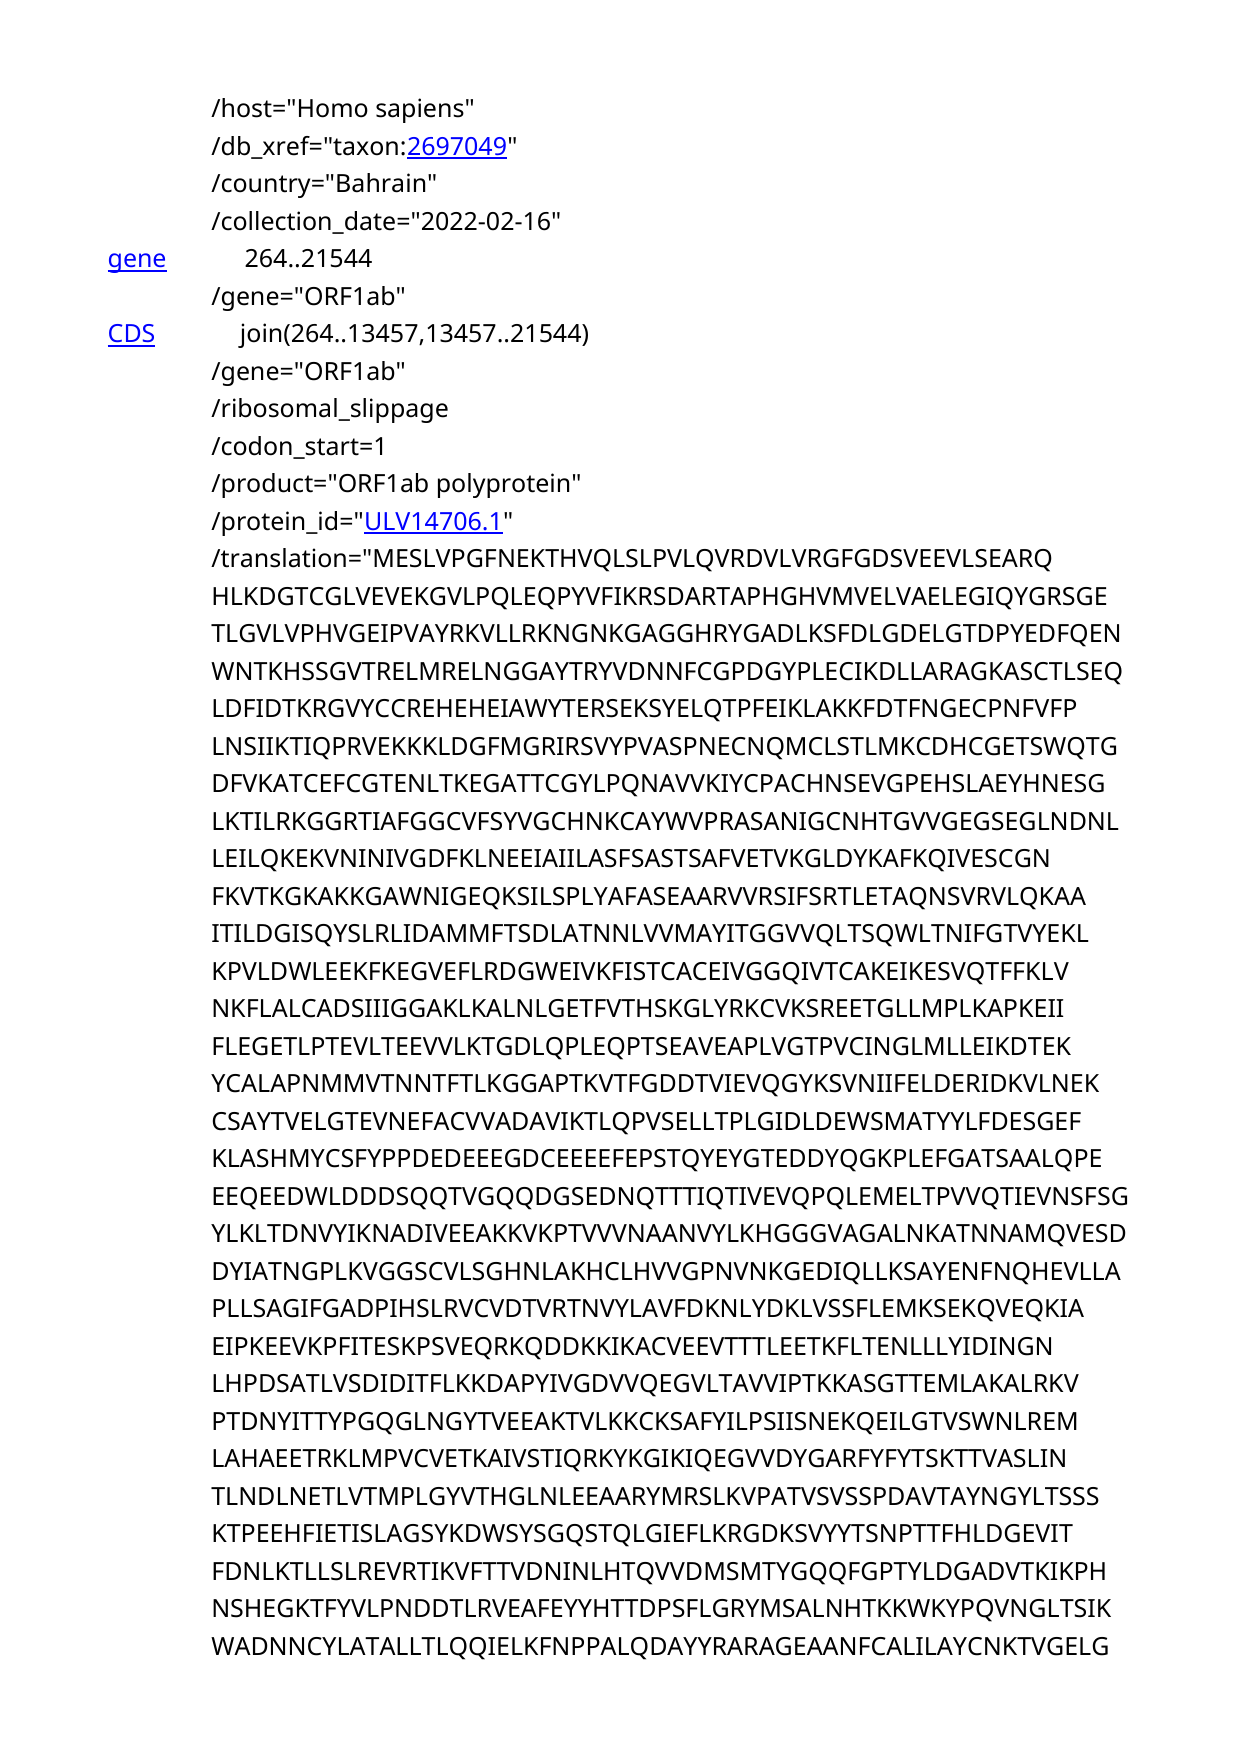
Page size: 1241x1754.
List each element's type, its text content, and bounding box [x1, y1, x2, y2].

text /collection_date="2022-02-16" [75, 202, 1165, 239]
text ITILDGISQYSLRLIDAMMFTSDLATNNLVVMAYITGGVVQLTSQWLTNIFGTVYEKL [75, 914, 1165, 952]
text LAHAEETRKLMPVCVETKAIVSTIQRKYKGIKIQEGVVDYGARFYFYTSKTTVASLIN [75, 1439, 1165, 1477]
text CDS join(264..13457,13457..21544) [75, 314, 1165, 352]
text WADNNCYLATALLTLQQIELKFNPPALQDAYYRARAGEAANFCALILAYCNKTVGELG [75, 1627, 1165, 1664]
text NKFLALCADSIIIGGAKLKALNLGETFVTHSKGLYRKCVKSREETGLLMPLKAPKEII [75, 989, 1165, 1027]
text KTPEEHFIETISLAGSYKDWSYSGQSTQLGIEFLKRGDKSVYYTSNPTTFHLDGEVIT [75, 1514, 1165, 1552]
text FLEGETLPTEVLTEEVVLKTGDLQPLEQPTSEAVEAPLVGTPVCINGLMLLEIKDTEK [75, 1027, 1165, 1064]
text EIPKEEVKPFITESKPSVEQRKQDDKKIKACVEEVTTTLEETKFLTENLLLYIDINGN [75, 1327, 1165, 1364]
text gene 264..21544 [75, 239, 1165, 277]
text FDNLKTLLSLREVRTIKVFTTVDNINLHTQVVDMSMTYGQQFGPTYLDGADVTKIKPH [75, 1552, 1165, 1589]
text KLASHMYCSFYPPDEDEEEGDCEEEEFEPSTQYEYGTEDDYQGKPLEFGATSAALQPE [75, 1139, 1165, 1177]
text /product="ORF1ab polyprotein" [75, 464, 1165, 502]
text PTDNYITTYPGQGLNGYTVEEAKTVLKKCKSAFYILPSIISNEKQEILGTVSWNLREM [75, 1402, 1165, 1439]
text /codon_start=1 [75, 427, 1165, 464]
text /gene="ORF1ab" [75, 352, 1165, 389]
text LDFIDTKRGVYCCREHEHEIAWYTERSEKSYELQTPFEIKLAKKFDTFNGECPNFVFP [75, 689, 1165, 727]
text HLKDGTCGLVEVEKGVLPQLEQPYVFIKRSDARTAPHGHVMVELVAELEGIQYGRSGE [75, 577, 1165, 614]
text LEILQKEKVNINIVGDFKLNEEIAIILASFSASTSAFVETVKGLDYKAFKQIVESCGN [75, 839, 1165, 877]
text DFVKATCEFCGTENLTKEGATTCGYLPQNAVVKIYCPACHNSEVGPEHSLAEYHNESG [75, 764, 1165, 802]
text KPVLDWLEEKFKEGVEFLRDGWEIVKFISTCACEIVGGQIVTCAKEIKESVQTFFKLV [75, 952, 1165, 989]
text /protein_id="ULV14706.1" [75, 502, 1165, 539]
text PLLSAGIFGADPIHSLRVCVDTVRTNVYLAVFDKNLYDKLVSSFLEMKSEKQVEQKIA [75, 1289, 1165, 1327]
text /country="Bahrain" [75, 164, 1165, 202]
text LKTILRKGGRTIAFGGCVFSYVGCHNKCAYWVPRASANIGCNHTGVVGEGSEGLNDNL [75, 802, 1165, 839]
text FKVTKGKAKKGAWNIGEQKSILSPLYAFASEAARVVRSIFSRTLETAQNSVRVLQKAA [75, 877, 1165, 914]
text /host="Homo sapiens" [75, 89, 1165, 127]
text CSAYTVELGTEVNEFACVVADAVIKTLQPVSELLTPLGIDLDEWSMATYYLFDESGEF [75, 1102, 1165, 1139]
text YLKLTDNVYIKNADIVEEAKKVKPTVVVNAANVYLKHGGGVAGALNKATNNAMQVESD [75, 1214, 1165, 1252]
text TLNDLNETLVTMPLGYVTHGLNLEEAARYMRSLKVPATVSVSSPDAVTAYNGYLTSSS [75, 1477, 1165, 1514]
text TLGVLVPHVGEIPVAYRKVLLRKNGNKGAGGHRYGADLKSFDLGDELGTDPYEDFQEN [75, 614, 1165, 652]
text LHPDSATLVSDIDITFLKKDAPYIVGDVVQEGVLTAVVIPTKKASGTTEMLAKALRKV [75, 1364, 1165, 1402]
text /db_xref="taxon:2697049" [75, 127, 1165, 164]
text /ribosomal_slippage [75, 389, 1165, 427]
text YCALAPNMMVTNNTFTLKGGAPTKVTFGDDTVIEVQGYKSVNIIFELDERIDKVLNEK [75, 1064, 1165, 1102]
text LNSIIKTIQPRVEKKKLDGFMGRIRSVYPVASPNECNQMCLSTLMKCDHCGETSWQTG [75, 727, 1165, 764]
text DYIATNGPLKVGGSCVLSGHNLAKHCLHVVGPNVNKGEDIQLLKSAYENFNQHEVLLA [75, 1252, 1165, 1289]
text /gene="ORF1ab" [75, 277, 1165, 314]
text NSHEGKTFYVLPNDDTLRVEAFEYYHTTDPSFLGRYMSALNHTKKWKYPQVNGLTSIK [75, 1589, 1165, 1627]
text WNTKHSSGVTRELMRELNGGAYTRYVDNNFCGPDGYPLECIKDLLARAGKASCTLSEQ [75, 652, 1165, 689]
text /translation="MESLVPGFNEKTHVQLSLPVLQVRDVLVRGFGDSVEEVLSEARQ [75, 539, 1165, 577]
text EEQEEDWLDDDSQQTVGQQDGSEDNQTTTIQTIVEVQPQLEMELTPVVQTIEVNSFSG [75, 1177, 1165, 1214]
